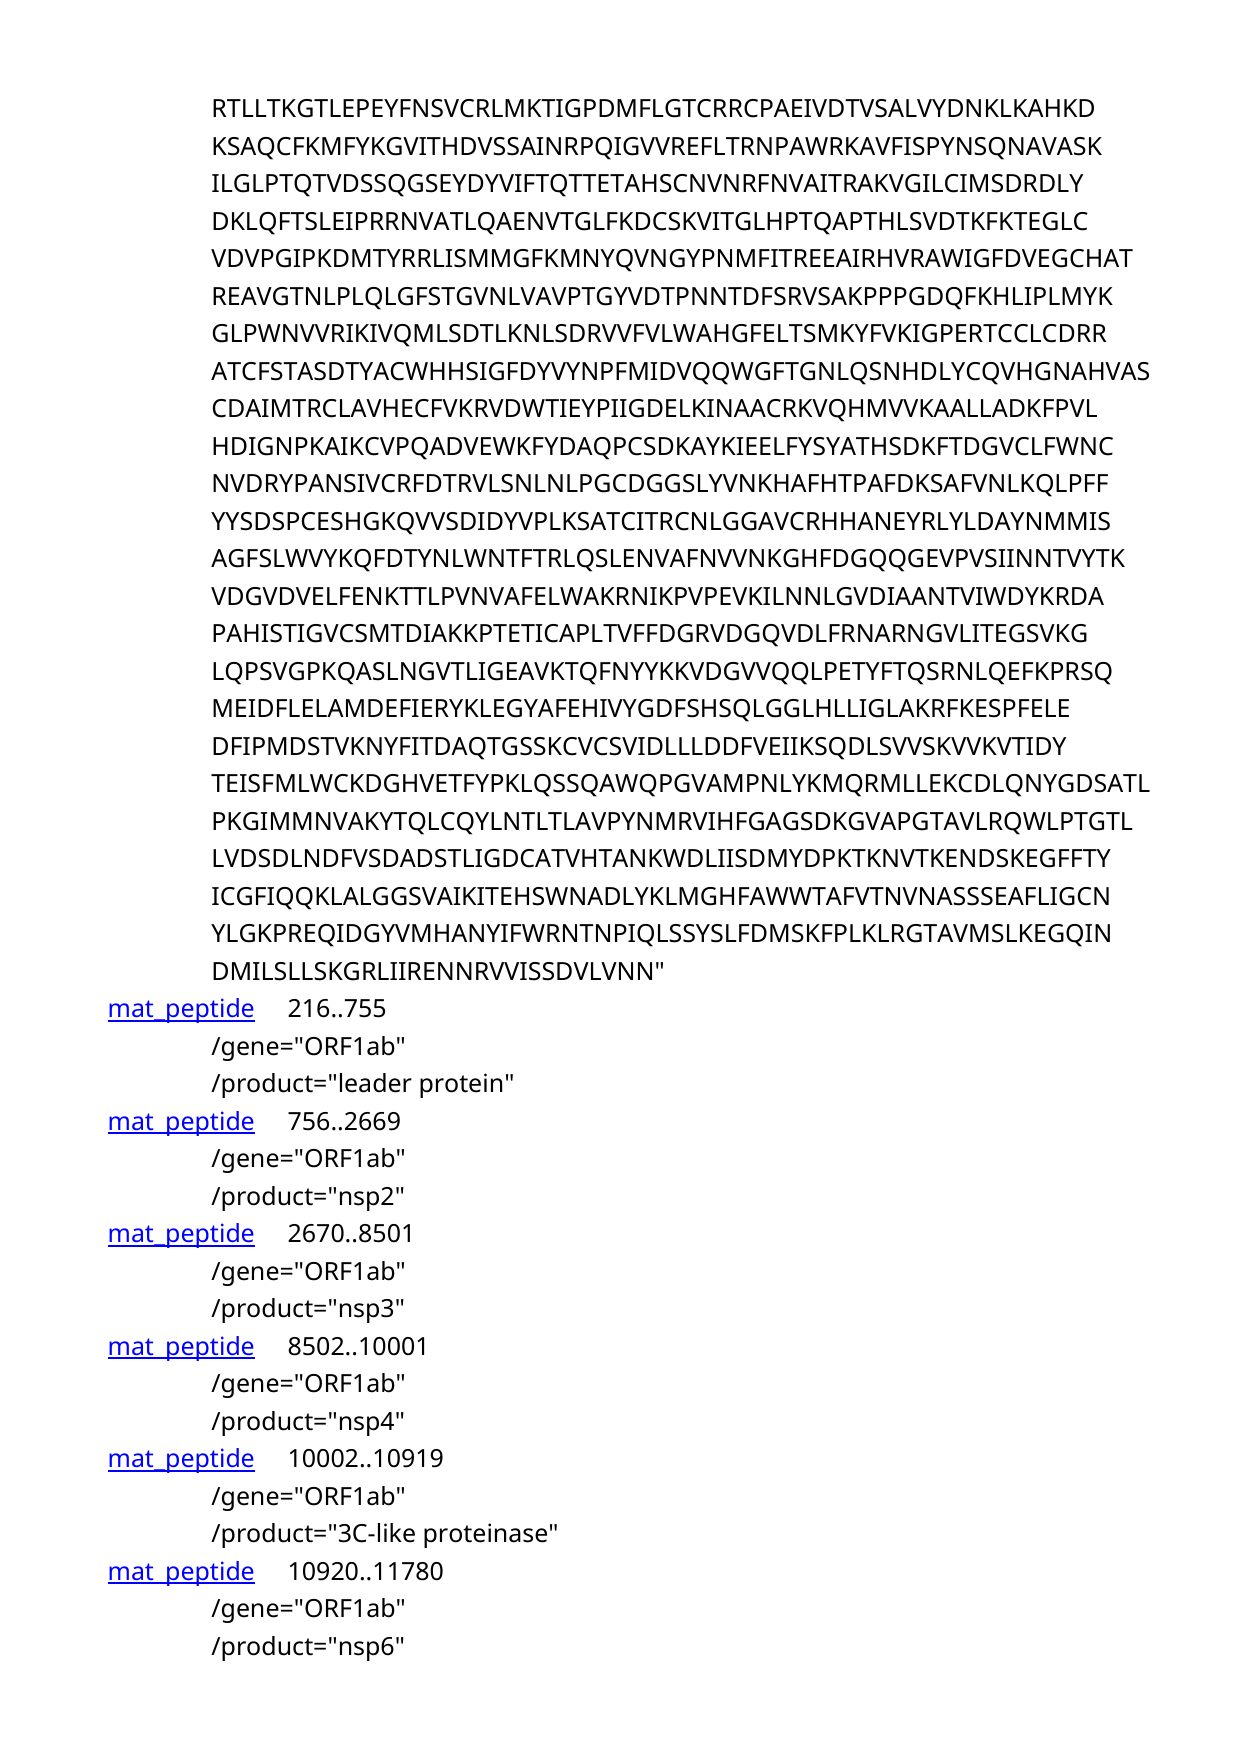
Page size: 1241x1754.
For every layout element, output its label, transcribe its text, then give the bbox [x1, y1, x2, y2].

text mat_peptide 10920..11780 [75, 1552, 1165, 1589]
text ILGLPTQTVDSSQGSEYDYVIFTQTTETAHSCNVNRFNVAITRAKVGILCIMSDRDLY [75, 164, 1165, 202]
text mat_peptide 756..2669 [75, 1102, 1165, 1139]
text /product="nsp3" [75, 1289, 1165, 1327]
text LQPSVGPKQASLNGVTLIGEAVKTQFNYYKKVDGVVQQLPETYFTQSRNLQEFKPRSQ [75, 652, 1165, 689]
text PKGIMMNVAKYTQLCQYLNTLTLAVPYNMRVIHFGAGSDKGVAPGTAVLRQWLPTGTL [75, 802, 1165, 839]
text VDGVDVELFENKTTLPVNVAFELWAKRNIKPVPEVKILNNLGVDIAANTVIWDYKRDA [75, 577, 1165, 614]
text DFIPMDSTVKNYFITDAQTGSSKCVCSVIDLLLDDFVEIIKSQDLSVVSKVVKVTIDY [75, 727, 1165, 764]
text /gene="ORF1ab" [75, 1252, 1165, 1289]
text ICGFIQQKLALGGSVAIKITEHSWNADLYKLMGHFAWWTAFVTNVNASSSEAFLIGCN [75, 877, 1165, 914]
text LVDSDLNDFVSDADSTLIGDCATVHTANKWDLIISDMYDPKTKNVTKENDSKEGFFTY [75, 839, 1165, 877]
text mat_peptide 10002..10919 [75, 1439, 1165, 1477]
text /gene="ORF1ab" [75, 1027, 1165, 1064]
text /product="nsp6" [75, 1627, 1165, 1664]
text YYSDSPCESHGKQVVSDIDYVPLKSATCITRCNLGGAVCRHHANEYRLYLDAYNMMIS [75, 502, 1165, 539]
text ATCFSTASDTYACWHHSIGFDYVYNPFMIDVQQWGFTGNLQSNHDLYCQVHGNAHVAS [75, 352, 1165, 389]
text /product="nsp2" [75, 1177, 1165, 1214]
text TEISFMLWCKDGHVETFYPKLQSSQAWQPGVAMPNLYKMQRMLLEKCDLQNYGDSATL [75, 764, 1165, 802]
text mat_peptide 8502..10001 [75, 1327, 1165, 1364]
text PAHISTIGVCSMTDIAKKPTETICAPLTVFFDGRVDGQVDLFRNARNGVLITEGSVKG [75, 614, 1165, 652]
text KSAQCFKMFYKGVITHDVSSAINRPQIGVVREFLTRNPAWRKAVFISPYNSQNAVASK [75, 127, 1165, 164]
text NVDRYPANSIVCRFDTRVLSNLNLPGCDGGSLYVNKHAFHTPAFDKSAFVNLKQLPFF [75, 464, 1165, 502]
text /gene="ORF1ab" [75, 1477, 1165, 1514]
text mat_peptide 216..755 [75, 989, 1165, 1027]
text mat_peptide 2670..8501 [75, 1214, 1165, 1252]
text /gene="ORF1ab" [75, 1364, 1165, 1402]
text VDVPGIPKDMTYRRLISMMGFKMNYQVNGYPNMFITREEAIRHVRAWIGFDVEGCHAT [75, 239, 1165, 277]
text /product="leader protein" [75, 1064, 1165, 1102]
text /gene="ORF1ab" [75, 1589, 1165, 1627]
text HDIGNPKAIKCVPQADVEWKFYDAQPCSDKAYKIEELFYSYATHSDKFTDGVCLFWNC [75, 427, 1165, 464]
text RTLLTKGTLEPEYFNSVCRLMKTIGPDMFLGTCRRCPAEIVDTVSALVYDNKLKAHKD [75, 89, 1165, 127]
text DKLQFTSLEIPRRNVATLQAENVTGLFKDCSKVITGLHPTQAPTHLSVDTKFKTEGLC [75, 202, 1165, 239]
text /product="3C-like proteinase" [75, 1514, 1165, 1552]
text DMILSLLSKGRLIIRENNRVVISSDVLVNN" [75, 952, 1165, 989]
text REAVGTNLPLQLGFSTGVNLVAVPTGYVDTPNNTDFSRVSAKPPPGDQFKHLIPLMYK [75, 277, 1165, 314]
text YLGKPREQIDGYVMHANYIFWRNTNPIQLSSYSLFDMSKFPLKLRGTAVMSLKEGQIN [75, 914, 1165, 952]
text /gene="ORF1ab" [75, 1139, 1165, 1177]
text /product="nsp4" [75, 1402, 1165, 1439]
text MEIDFLELAMDEFIERYKLEGYAFEHIVYGDFSHSQLGGLHLLIGLAKRFKESPFELE [75, 689, 1165, 727]
text GLPWNVVRIKIVQMLSDTLKNLSDRVVFVLWAHGFELTSMKYFVKIGPERTCCLCDRR [75, 314, 1165, 352]
text CDAIMTRCLAVHECFVKRVDWTIEYPIIGDELKINAACRKVQHMVVKAALLADKFPVL [75, 389, 1165, 427]
text AGFSLWVYKQFDTYNLWNTFTRLQSLENVAFNVVNKGHFDGQQGEVPVSIINNTVYTK [75, 539, 1165, 577]
